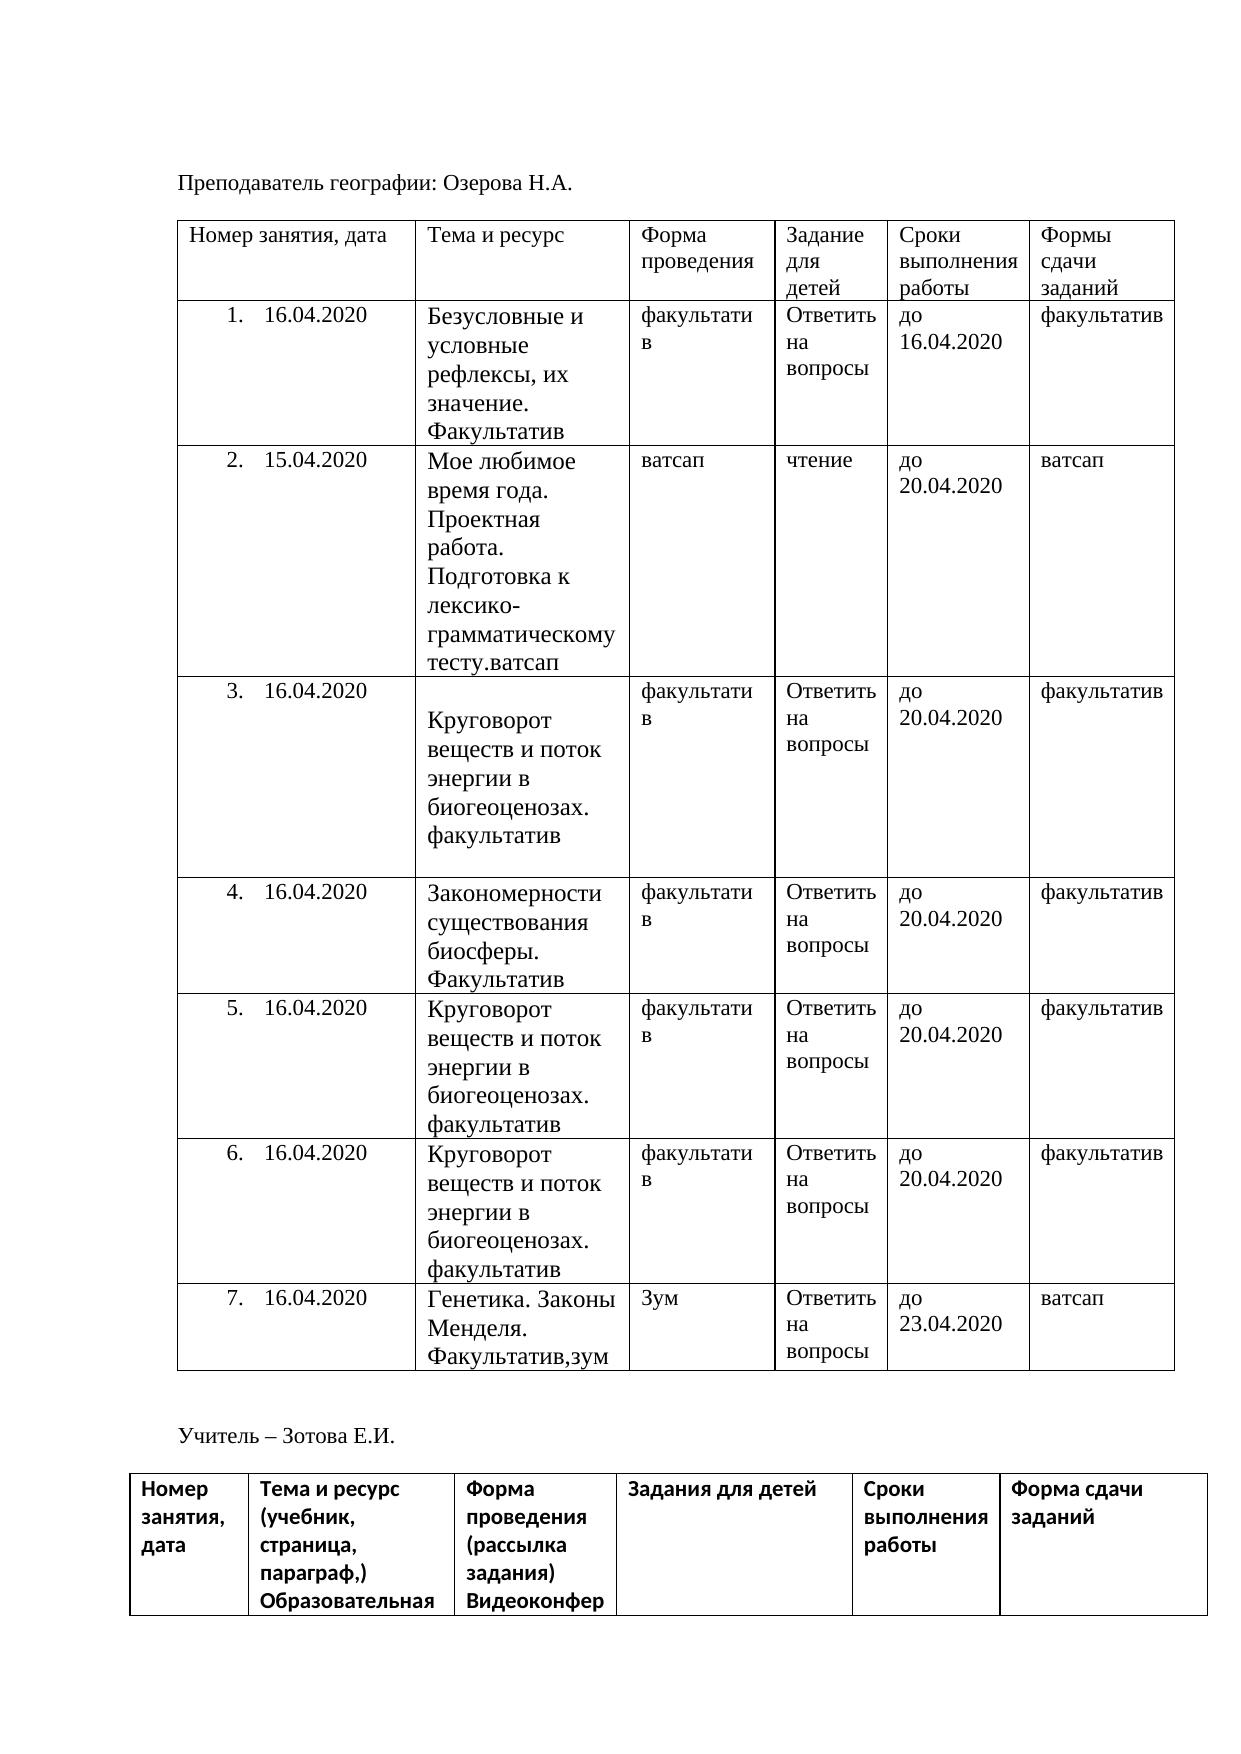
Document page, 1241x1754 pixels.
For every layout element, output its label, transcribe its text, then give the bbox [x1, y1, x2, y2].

table_cell Ответить на вопросы [776, 1284, 887, 1370]
table_cell Ответить на вопросы [776, 301, 887, 445]
table_cell Ответить на вопросы [776, 994, 887, 1138]
table_header Задания для детей [617, 1474, 852, 1614]
table_header Тема и ресурс [416, 221, 629, 300]
table_cell ватсап [1030, 446, 1174, 676]
table_cell Круговорот веществ и поток энергии в биогеоценозах. факультатив [416, 677, 629, 877]
table_cell Мое любимое время года. Проектная работа. Подготовка к лексико-грамматическому тесту.ватсап [416, 446, 629, 676]
table_header Задание для детей [776, 221, 887, 300]
table_cell Круговорот веществ и поток энергии в биогеоценозах. факультатив [416, 1139, 629, 1283]
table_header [249, 1474, 454, 1614]
table_cell факультатив [1030, 878, 1174, 993]
table_cell 15.04.2020 [178, 446, 415, 676]
table_cell Закономерности существования биосферы. Факультатив [416, 878, 629, 993]
table_cell факультатив [630, 1139, 774, 1283]
table_cell 16.04.2020 [178, 301, 415, 445]
table_cell факультатив [630, 677, 774, 877]
table_cell факультатив [630, 301, 774, 445]
text Учитель – Зотова Е.И. [177, 1422, 1152, 1449]
table_cell чтение [776, 446, 887, 676]
table_cell Ответить на вопросы [776, 677, 887, 877]
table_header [455, 1474, 616, 1614]
table_cell ватсап [630, 446, 774, 676]
table_cell факультатив [1030, 994, 1174, 1138]
table_cell до 16.04.2020 [888, 301, 1029, 445]
table_header Сроки выполнения работы [888, 221, 1029, 300]
table_cell до 20.04.2020 [888, 446, 1029, 676]
table_cell факультатив [630, 994, 774, 1138]
table_cell до 20.04.2020 [888, 878, 1029, 993]
table_cell до 20.04.2020 [888, 994, 1029, 1138]
table_cell Безусловные и условные рефлексы, их значение. Факультатив [416, 301, 629, 445]
table_cell 16.04.2020 [178, 1284, 415, 1370]
table_header Формы сдачи заданий [1030, 221, 1174, 300]
table_cell 16.04.2020 [178, 878, 415, 993]
table_cell Ответить на вопросы [776, 1139, 887, 1283]
table_cell Ответить на вопросы [776, 878, 887, 993]
table_cell 16.04.2020 [178, 1139, 415, 1283]
table_cell Круговорот веществ и поток энергии в биогеоценозах. факультатив [416, 994, 629, 1138]
table_header Номер занятия, дата [178, 221, 415, 300]
table_cell Зум [630, 1284, 774, 1370]
table_header Форма проведения [630, 221, 774, 300]
table_cell 16.04.2020 [178, 994, 415, 1138]
table_cell до 20.04.2020 [888, 1139, 1029, 1283]
table_cell факультатив [1030, 1139, 1174, 1283]
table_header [853, 1474, 999, 1614]
table_header Форма сдачи заданий [1001, 1474, 1207, 1614]
table_header Номер занятия, дата [131, 1474, 248, 1614]
table_cell факультатив [1030, 301, 1174, 445]
table_cell ватсап [1030, 1284, 1174, 1370]
text Преподаватель географии: Озерова Н.А. [177, 169, 1152, 196]
table_cell до 23.04.2020 [888, 1284, 1029, 1370]
table_cell Генетика. Законы Менделя. Факультатив,зум [416, 1284, 629, 1370]
table_cell факультатив [1030, 677, 1174, 877]
table_cell 16.04.2020 [178, 677, 415, 877]
table_cell факультатив [630, 878, 774, 993]
table_cell до 20.04.2020 [888, 677, 1029, 877]
